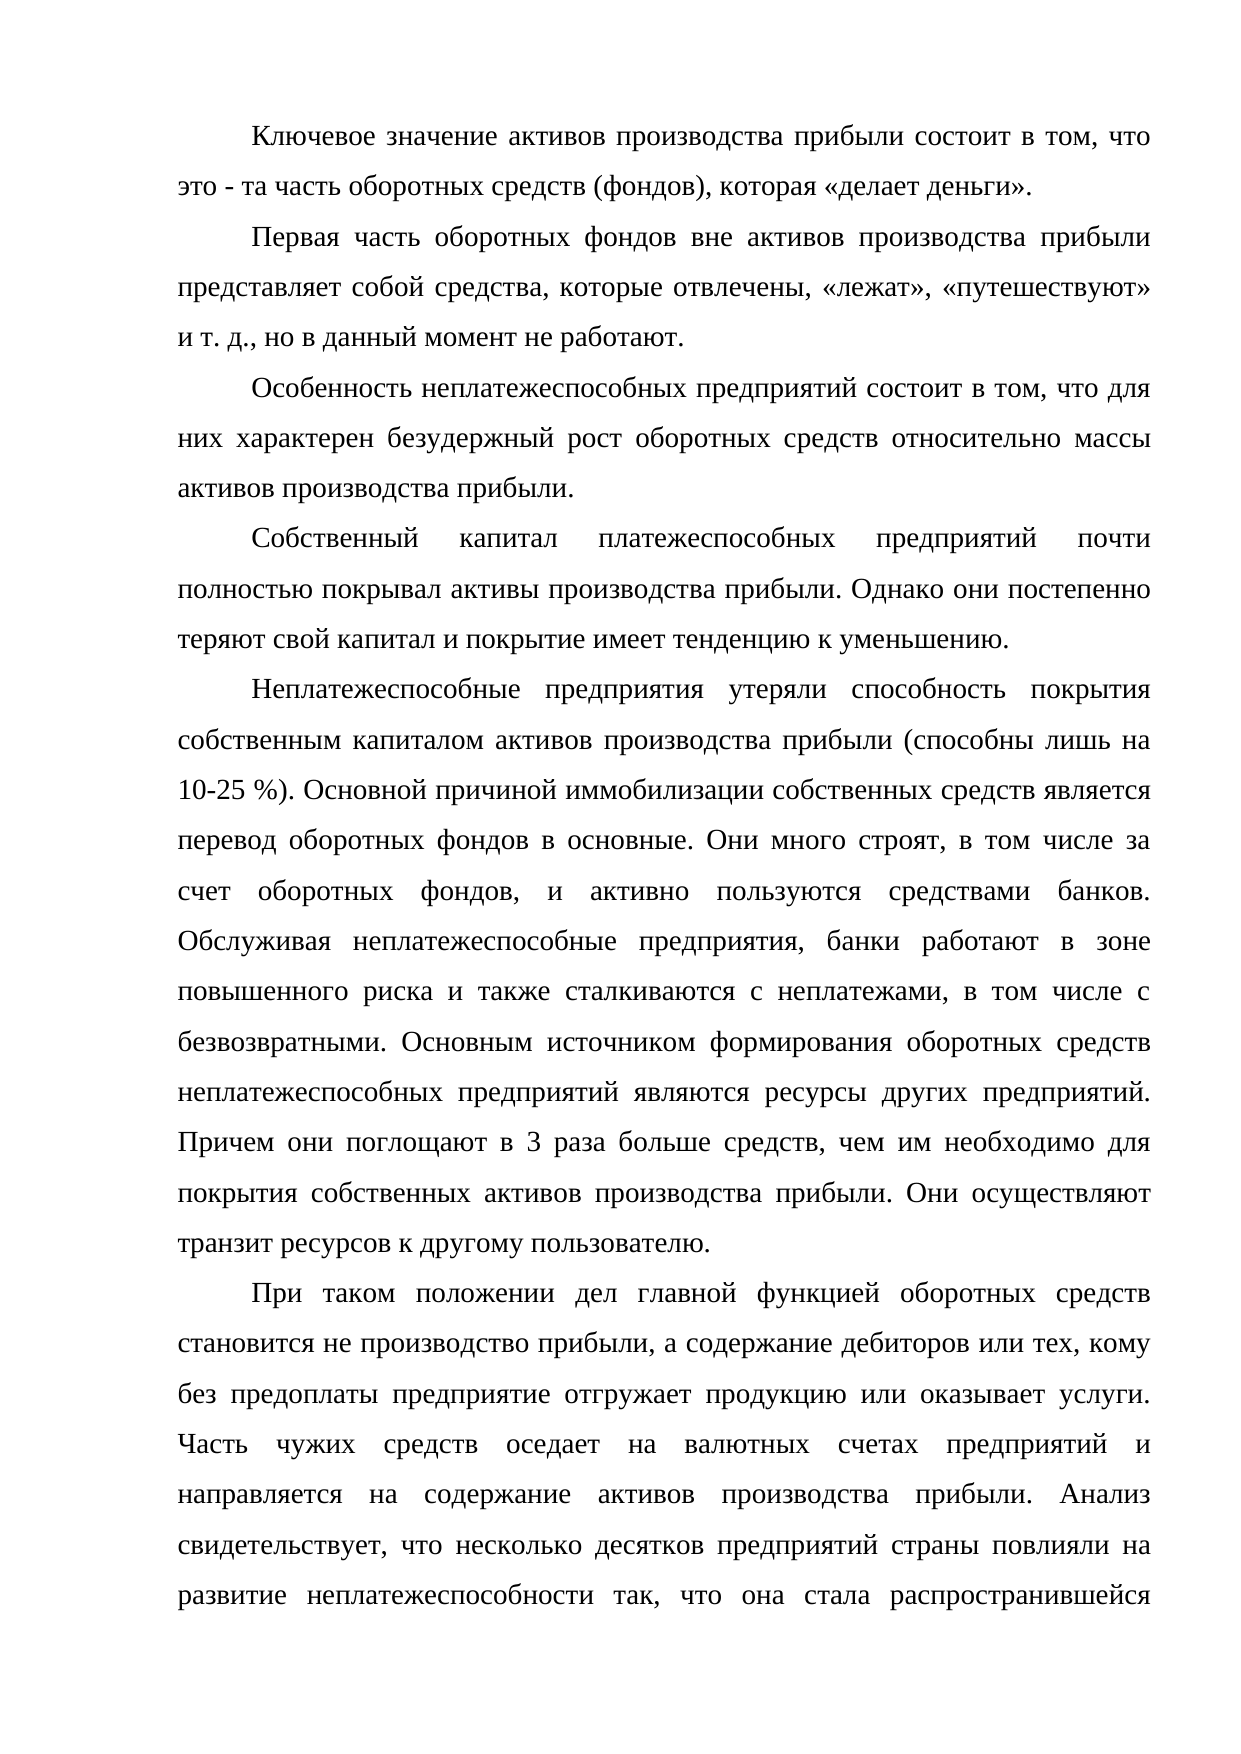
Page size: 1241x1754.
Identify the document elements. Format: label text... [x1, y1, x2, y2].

text Собственный капитал платежеспособных предприятий почти полностью покрывал активы производства прибыли. Однако они постепенно теряют свой капитал и покрытие имеет тенденцию к уменьшению. [177, 521, 1152, 655]
text Неплатежеспособные предприятия утеряли способность покрытия собственным капиталом активов производства прибыли (способны лишь на 10-25 %). Основной причиной иммобилизации собственных средств является перевод оборотных фондов в основные. Они много строят, в том числе за счет оборотных фондов, и активно пользуются средствами банков. Обслуживая неплатежеспособные предприятия, банки работают в зоне повышенного риска и также сталкиваются с неплатежами, в том числе с безвозвратными. Основным источником формирования оборотных средств неплатежеспособных предприятий являются ресурсы других предприятий. Причем они поглощают в 3 раза больше средств, чем им необходимо для покрытия собственных активов производства прибыли. Они осуществляют транзит ресурсов к другому пользователю. [177, 672, 1152, 1258]
text Особенность неплатежеспособных предприятий состоит в том, что для них характерен безудержный рост оборотных средств относительно массы активов производства прибыли. [177, 370, 1152, 504]
text Первая часть оборотных фондов вне активов производства прибыли представляет собой средства, которые отвлечены, «лежат», «путешествуют» и т. д., но в данный момент не работают. [177, 219, 1152, 353]
text Ключевое значение активов производства прибыли состоит в том, что это - та часть оборотных средств (фондов), которая «делает деньги». [177, 118, 1152, 202]
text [177, 1275, 1152, 1611]
